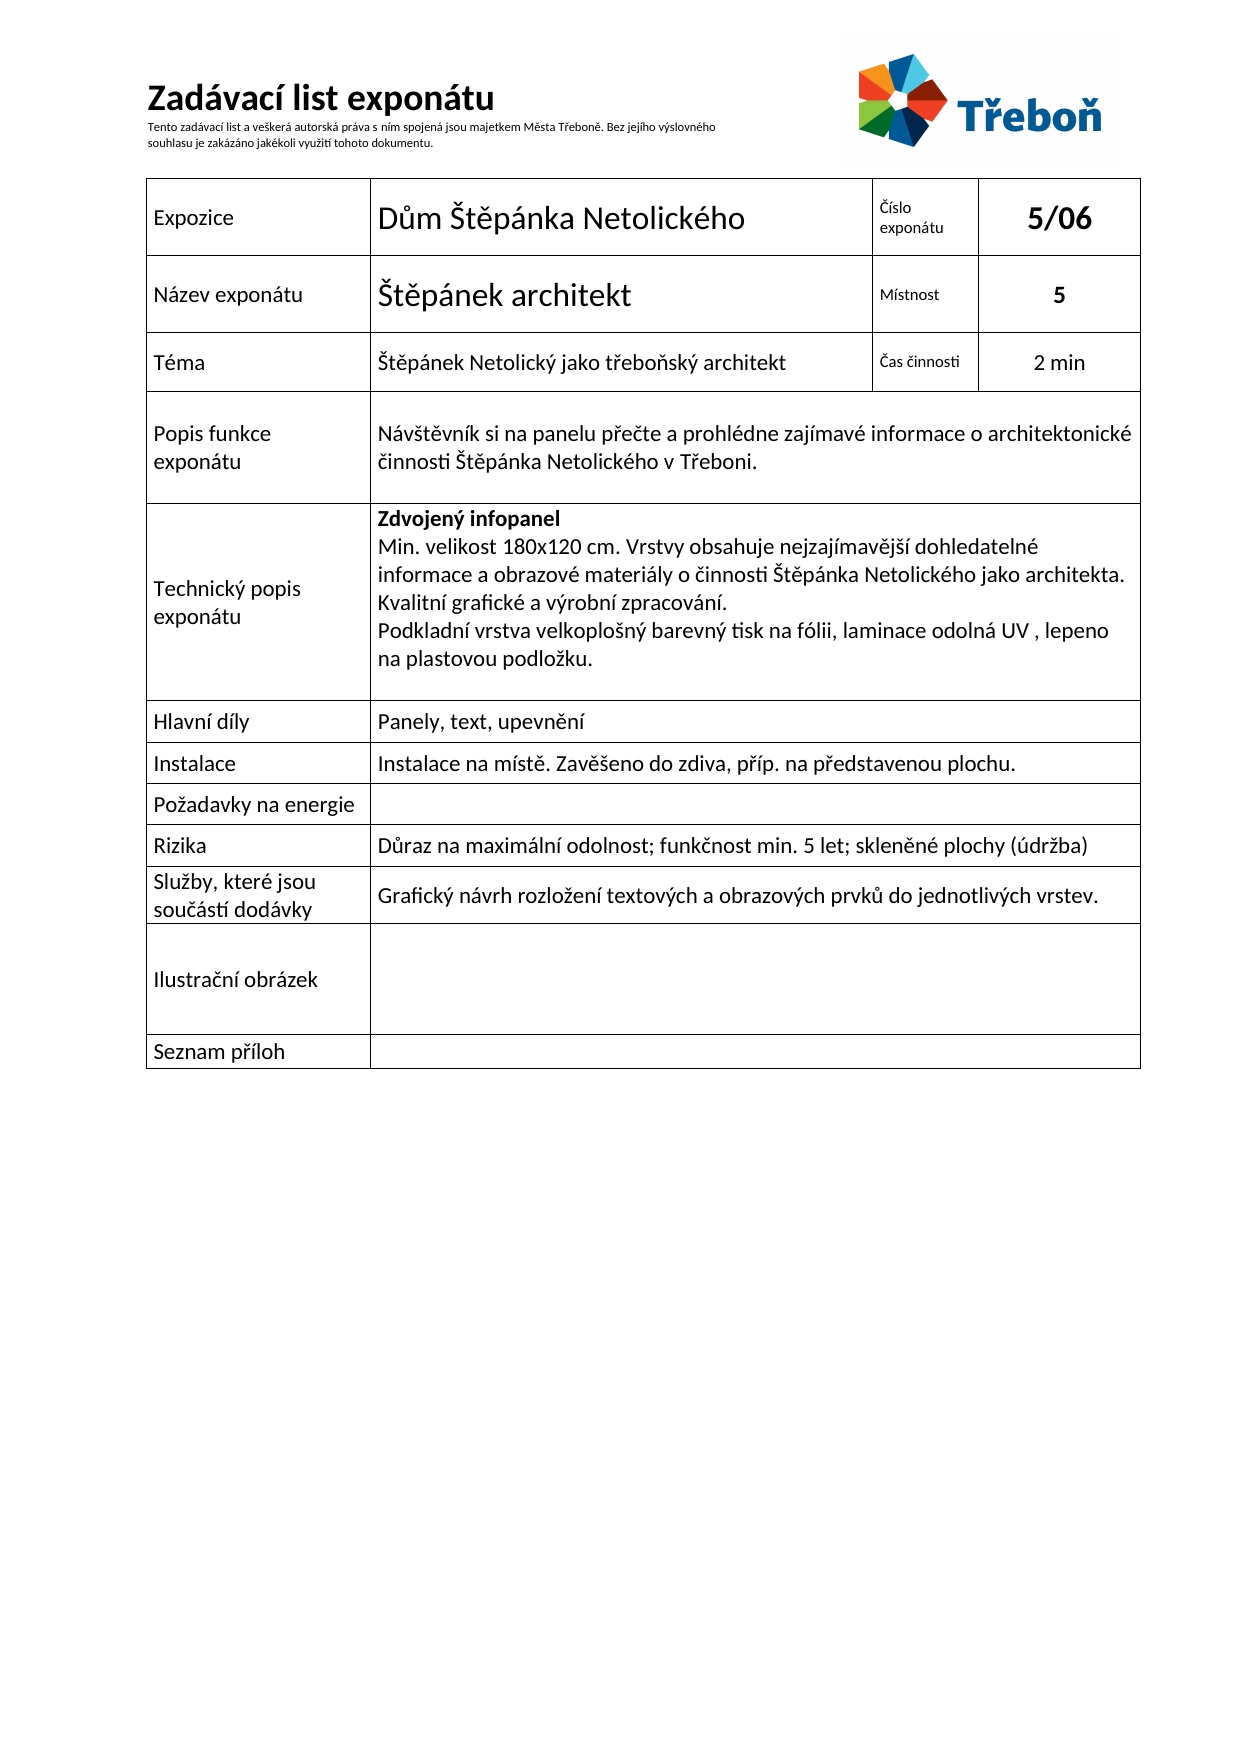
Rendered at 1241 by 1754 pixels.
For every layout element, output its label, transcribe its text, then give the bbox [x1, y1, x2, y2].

table_cell Rizika [147, 825, 370, 866]
table_cell Hlavní díly [147, 701, 370, 742]
table_cell Návštěvník si na panelu přečte a prohlédne zajímavé informace o architektonické činnosti Štěpánka Netolického v Třeboni. [371, 392, 1140, 503]
table_cell Instalace na místě. Zavěšeno do zdiva, příp. na představenou plochu. [371, 743, 1140, 783]
table_cell Seznam příloh [147, 1035, 370, 1068]
table_cell Panely, text, upevnění [371, 701, 1140, 742]
table_cell 2 min [979, 333, 1140, 391]
table_cell Čas činnosti [873, 333, 978, 391]
table_cell Zdvojený infopanel Min. velikost 180x120 cm. Vrstvy obsahuje nejzajímavější dohledatelné informace a obrazové materiály o činnosti Štěpánka Netolického jako architekta. Kvalitní grafické a výrobní zpracování. Podkladní vrstva velkoplošný barevný tisk na fólii, laminace odolná UV , lepeno na plastovou podložku. [371, 504, 1140, 700]
picture [837, 32, 1123, 169]
table_cell Grafický návrh rozložení textových a obrazových prvků do jednotlivých vrstev. [371, 867, 1140, 923]
table_cell Štěpánek Netolický jako třeboňský architekt [371, 333, 872, 391]
table_cell 5 [979, 256, 1140, 332]
table_cell Téma [147, 333, 370, 391]
table_cell Požadavky na energie [147, 784, 370, 824]
table_header Číslo exponátu [873, 179, 978, 255]
table_header 5/06 [979, 179, 1140, 255]
table_cell Důraz na maximální odolnost; funkčnost min. 5 let; skleněné plochy (údržba) [371, 825, 1140, 866]
table_cell Ilustrační obrázek [147, 924, 370, 1034]
table_cell Místnost [873, 256, 978, 332]
table_cell Štěpánek architekt [371, 256, 872, 332]
table_header Dům Štěpánka Netolického [371, 179, 872, 255]
table_cell Služby, které jsou součástí dodávky [147, 867, 370, 923]
table_header Expozice [147, 179, 370, 255]
table_cell Technický popis exponátu [147, 504, 370, 700]
table_cell Název exponátu [147, 256, 370, 332]
table_cell Popis funkce exponátu [147, 392, 370, 503]
table_cell Instalace [147, 743, 370, 783]
table_cell [371, 924, 1140, 1034]
table_cell [371, 1035, 1140, 1068]
table_cell [371, 784, 1140, 824]
